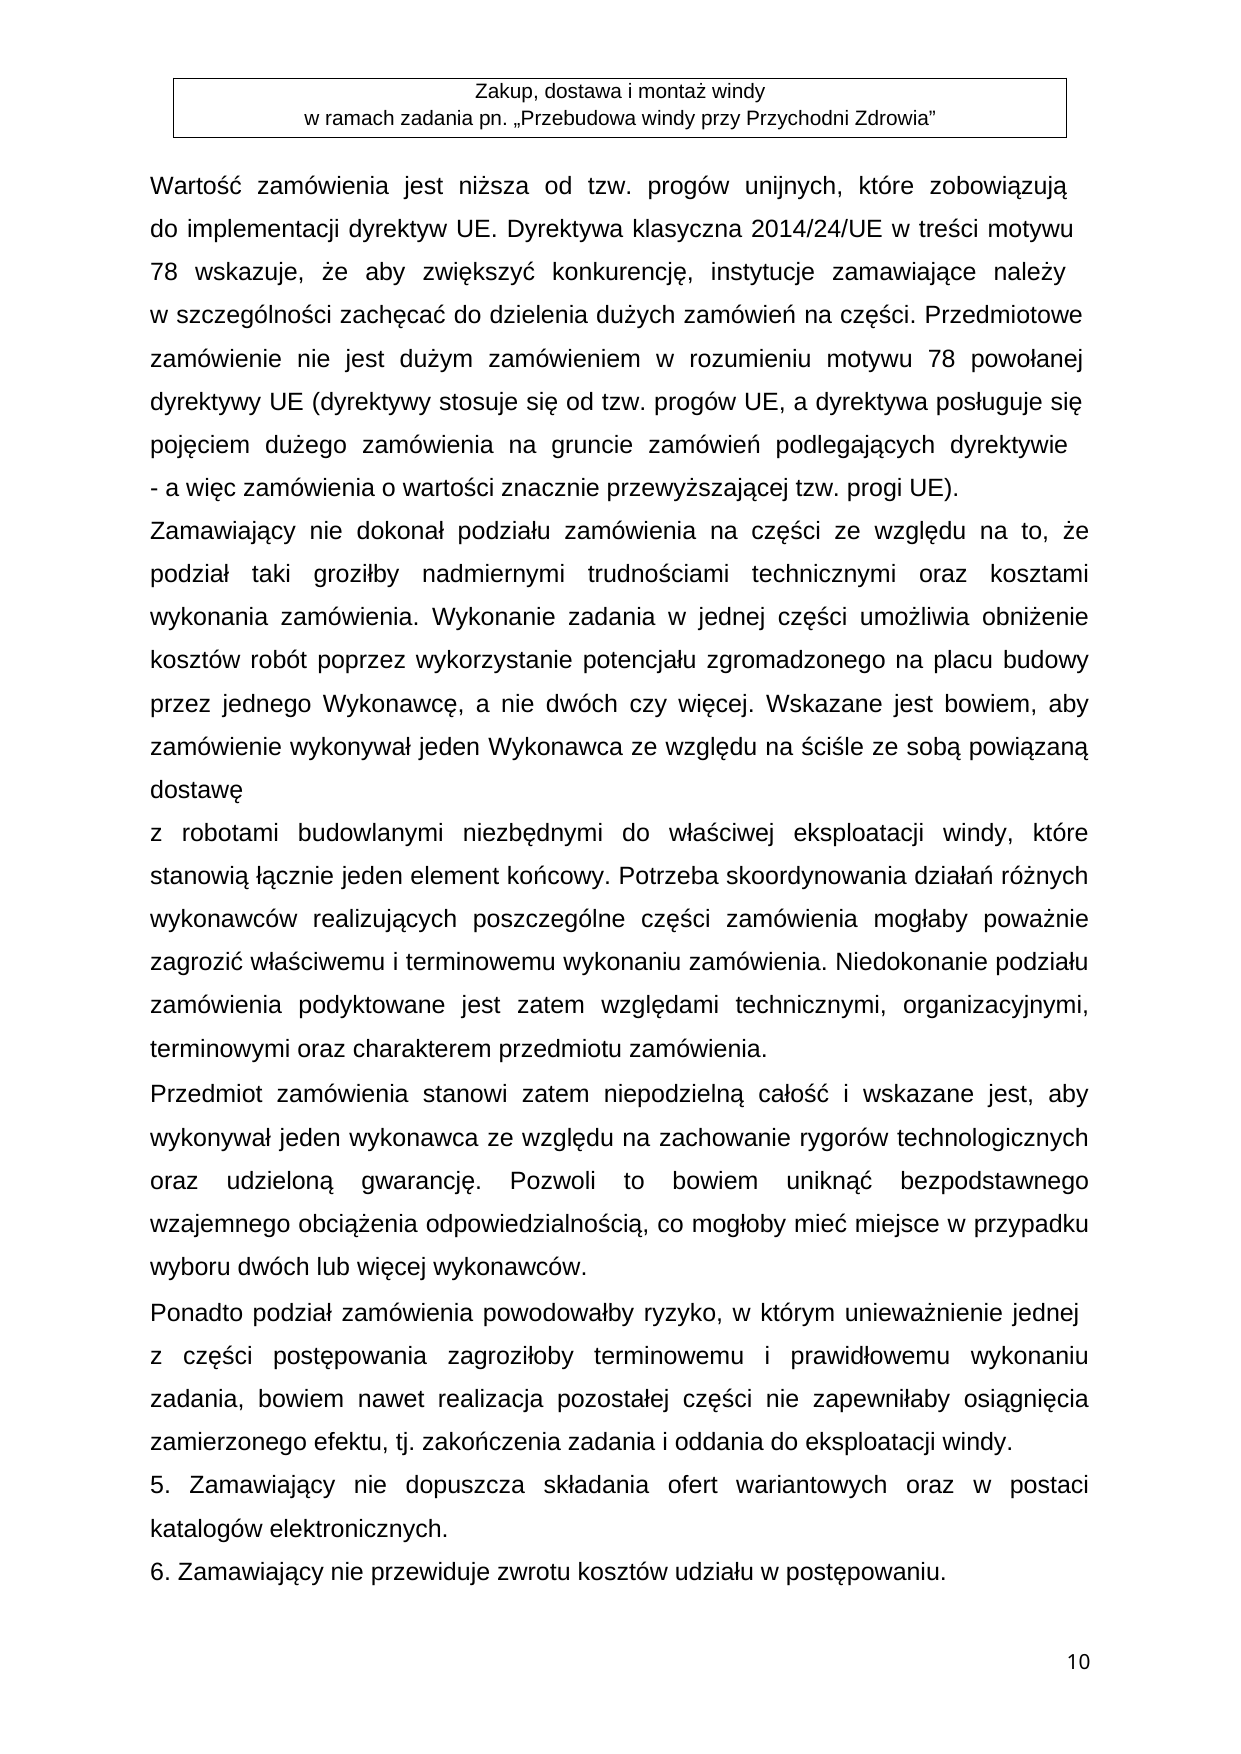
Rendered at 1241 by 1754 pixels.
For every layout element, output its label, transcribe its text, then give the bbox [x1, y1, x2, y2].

list 6. Zamawiający nie przewiduje zwrotu kosztów udziału w postępowaniu. [150, 1557, 1090, 1585]
text Wartość zamówienia jest niższa od tzw. progów unijnych, które zobowiązują do implementacji dyrektyw UE. Dyrektywa klasyczna 2014/24/UE w treści motywu 78 wskazuje, że aby zwiększyć konkurencję, instytucje zamawiające należy w szczególności zachęcać do dzielenia dużych zamówień na części. Przedmiotowe zamówienie nie jest dużym zamówieniem w rozumieniu motywu 78 powołanej dyrektywy UE (dyrektywy stosuje się od tzw. progów UE, a dyrektywa posługuje się pojęciem dużego zamówienia na gruncie zamówień podlegających dyrektywie - a więc zamówienia o wartości znacznie przewyższającej tzw. progi UE). [150, 171, 1084, 502]
list 5. Zamawiający nie dopuszcza składania ofert wariantowych oraz w postaci katalogów elektronicznych. [150, 1470, 1090, 1542]
list Ponadto podział zamówienia powodowałby ryzyko, w którym unieważnienie jednej z części postępowania zagroziłoby terminowemu i prawidłowemu wykonaniu zadania, bowiem nawet realizacja pozostałej części nie zapewniłaby osiągnięcia zamierzonego efektu, tj. zakończenia zadania i oddania do eksploatacji windy. [150, 1298, 1090, 1456]
text Zamawiający nie dokonał podziału zamówienia na części ze względu na to, że podział taki groziłby nadmiernymi trudnościami technicznymi oraz kosztami wykonania zamówienia. Wykonanie zadania w jednej części umożliwia obniżenie kosztów robót poprzez wykorzystanie potencjału zgromadzonego na placu budowy przez jednego Wykonawcę, a nie dwóch czy więcej. Wskazane jest bowiem, aby zamówienie wykonywał jeden Wykonawca ze względu na ściśle ze sobą powiązaną dostawę z robotami budowlanymi niezbędnymi do właściwej eksploatacji windy, które stanowią łącznie jeden element końcowy. Potrzeba skoordynowania działań różnych wykonawców realizujących poszczególne części zamówienia mogłaby poważnie zagrozić właściwemu i terminowemu wykonaniu zamówienia. Niedokonanie podziału zamówienia podyktowane jest zatem względami technicznymi, organizacyjnymi, terminowymi oraz charakterem przedmiotu zamówienia. [150, 516, 1090, 1062]
text Przedmiot zamówienia stanowi zatem niepodzielną całość i wskazane jest, aby wykonywał jeden wykonawca ze względu na zachowanie rygorów technologicznych oraz udzieloną gwarancję. Pozwoli to bowiem uniknąć bezpodstawnego wzajemnego obciążenia odpowiedzialnością, co mogłoby mieć miejsce w przypadku wyboru dwóch lub więcej wykonawców. [150, 1079, 1090, 1281]
